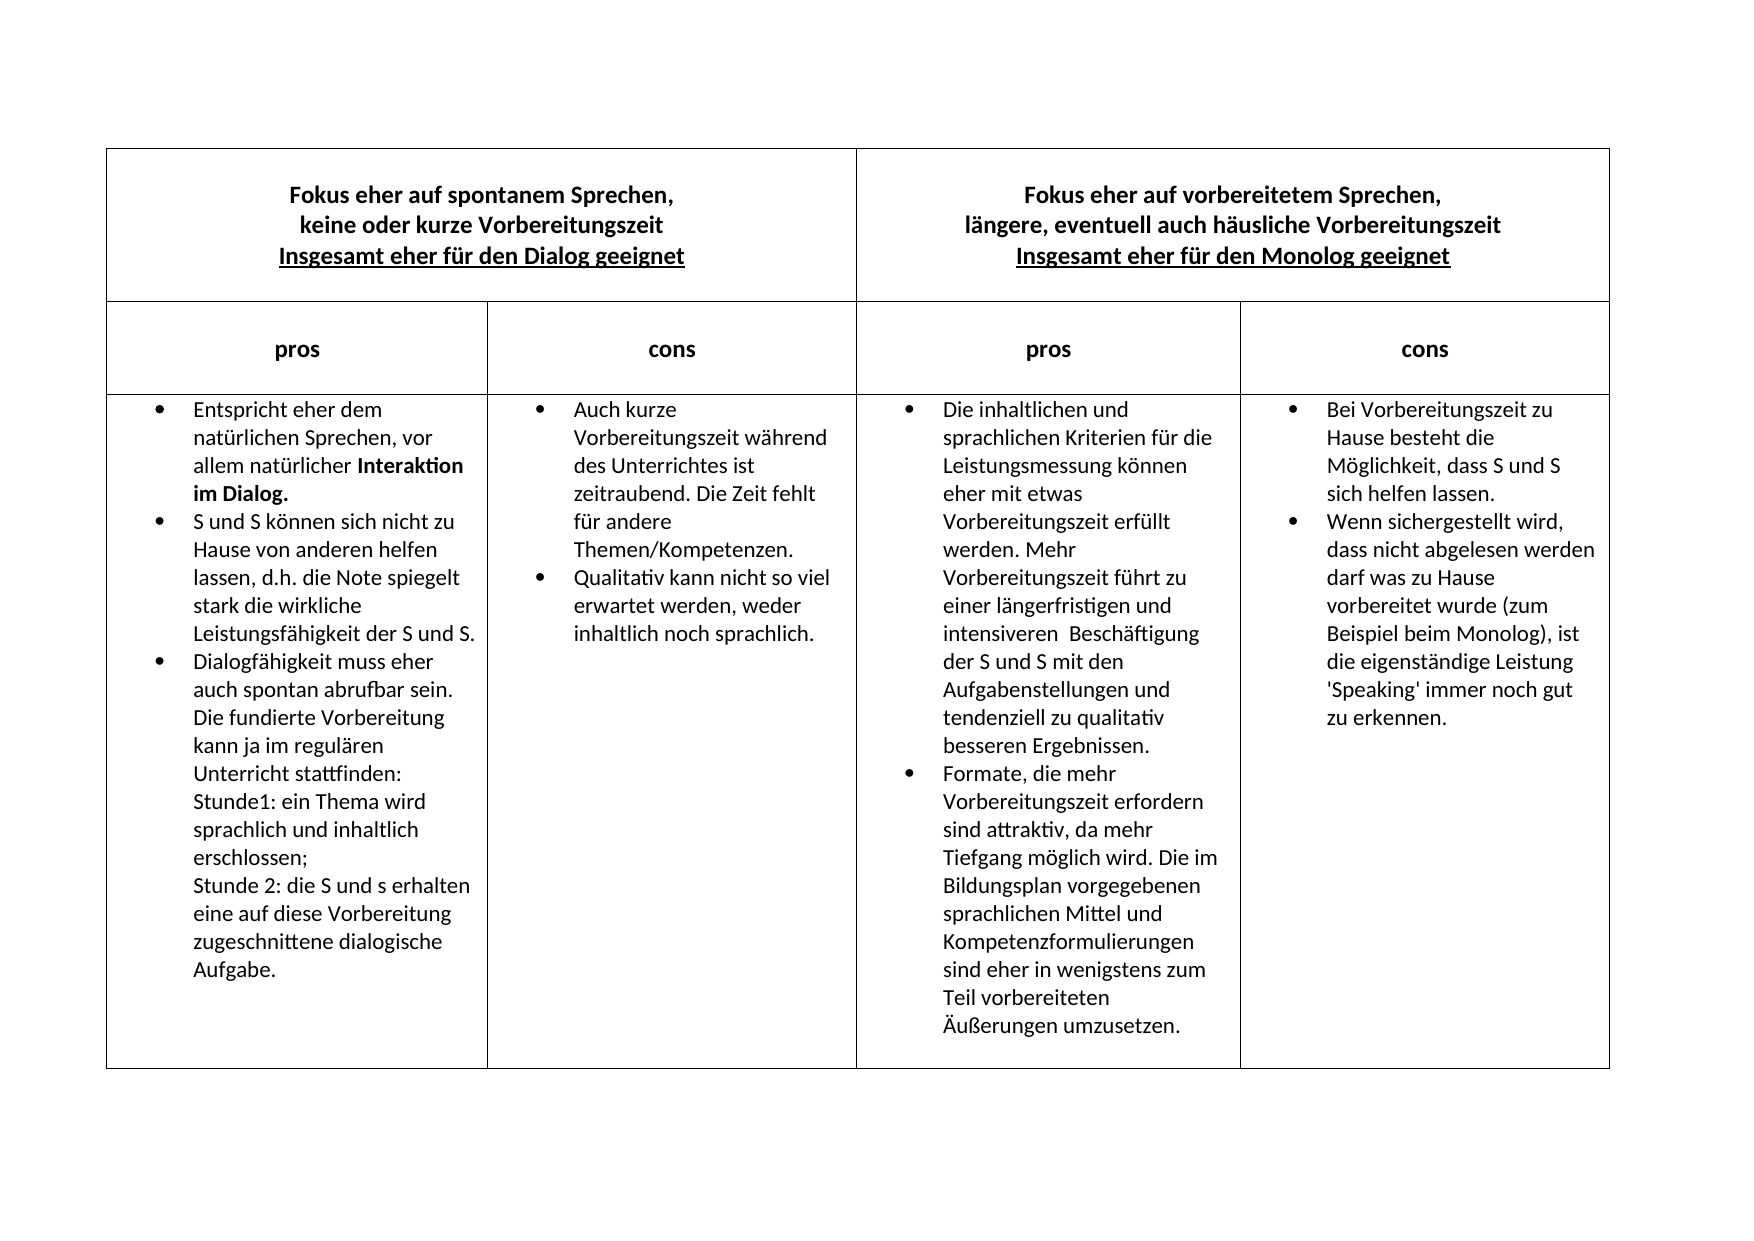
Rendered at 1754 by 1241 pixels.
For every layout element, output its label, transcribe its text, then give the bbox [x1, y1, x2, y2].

table_cell cons [488, 302, 856, 394]
table_cell Auch kurze Vorbereitungszeit während des Unterrichtes ist zeitraubend. Die Zeit fehlt für andere Themen/Kompetenzen. Qualitativ kann nicht so viel erwartet werden, weder inhaltlich noch sprachlich. [488, 395, 856, 1067]
table_cell cons [1241, 302, 1609, 394]
table_cell Die inhaltlichen und sprachlichen Kriterien für die Leistungsmessung können eher mit etwas Vorbereitungszeit erfüllt werden. Mehr Vorbereitungszeit führt zu einer längerfristigen und intensiveren Beschäftigung der S und S mit den Aufgabenstellungen und tendenziell zu qualitativ besseren Ergebnissen. Formate, die mehr Vorbereitungszeit erfordern sind attraktiv, da mehr Tiefgang möglich wird. Die im Bildungsplan vorgegebenen sprachlichen Mittel und Kompetenzformulierungen sind eher in wenigstens zum Teil vorbereiteten Äußerungen umzusetzen. [857, 395, 1240, 1067]
table_cell pros [107, 302, 487, 394]
table_cell pros [857, 302, 1240, 394]
table_cell Bei Vorbereitungszeit zu Hause besteht die Möglichkeit, dass S und S sich helfen lassen. Wenn sichergestellt wird, dass nicht abgelesen werden darf was zu Hause vorbereitet wurde (zum Beispiel beim Monolog), ist die eigenständige Leistung 'Speaking' immer noch gut zu erkennen. [1241, 395, 1609, 1067]
table_cell Fokus eher auf vorbereitetem Sprechen, längere, eventuell auch häusliche Vorbereitungszeit Insgesamt eher für den Monolog geeignet [857, 149, 1609, 301]
table_cell Entspricht eher dem natürlichen Sprechen, vor allem natürlicher Interaktion im Dialog. S und S können sich nicht zu Hause von anderen helfen lassen, d.h. die Note spiegelt stark die wirkliche Leistungsfähigkeit der S und S. Dialogfähigkeit muss eher auch spontan abrufbar sein. Die fundierte Vorbereitung kann ja im regulären Unterricht stattfinden: Stunde1: ein Thema wird sprachlich und inhaltlich erschlossen; Stunde 2: die S und s erhalten eine auf diese Vorbereitung zugeschnittene dialogische Aufgabe. [107, 395, 487, 1067]
table_cell Fokus eher auf spontanem Sprechen, keine oder kurze Vorbereitungszeit Insgesamt eher für den Dialog geeignet [107, 149, 856, 301]
